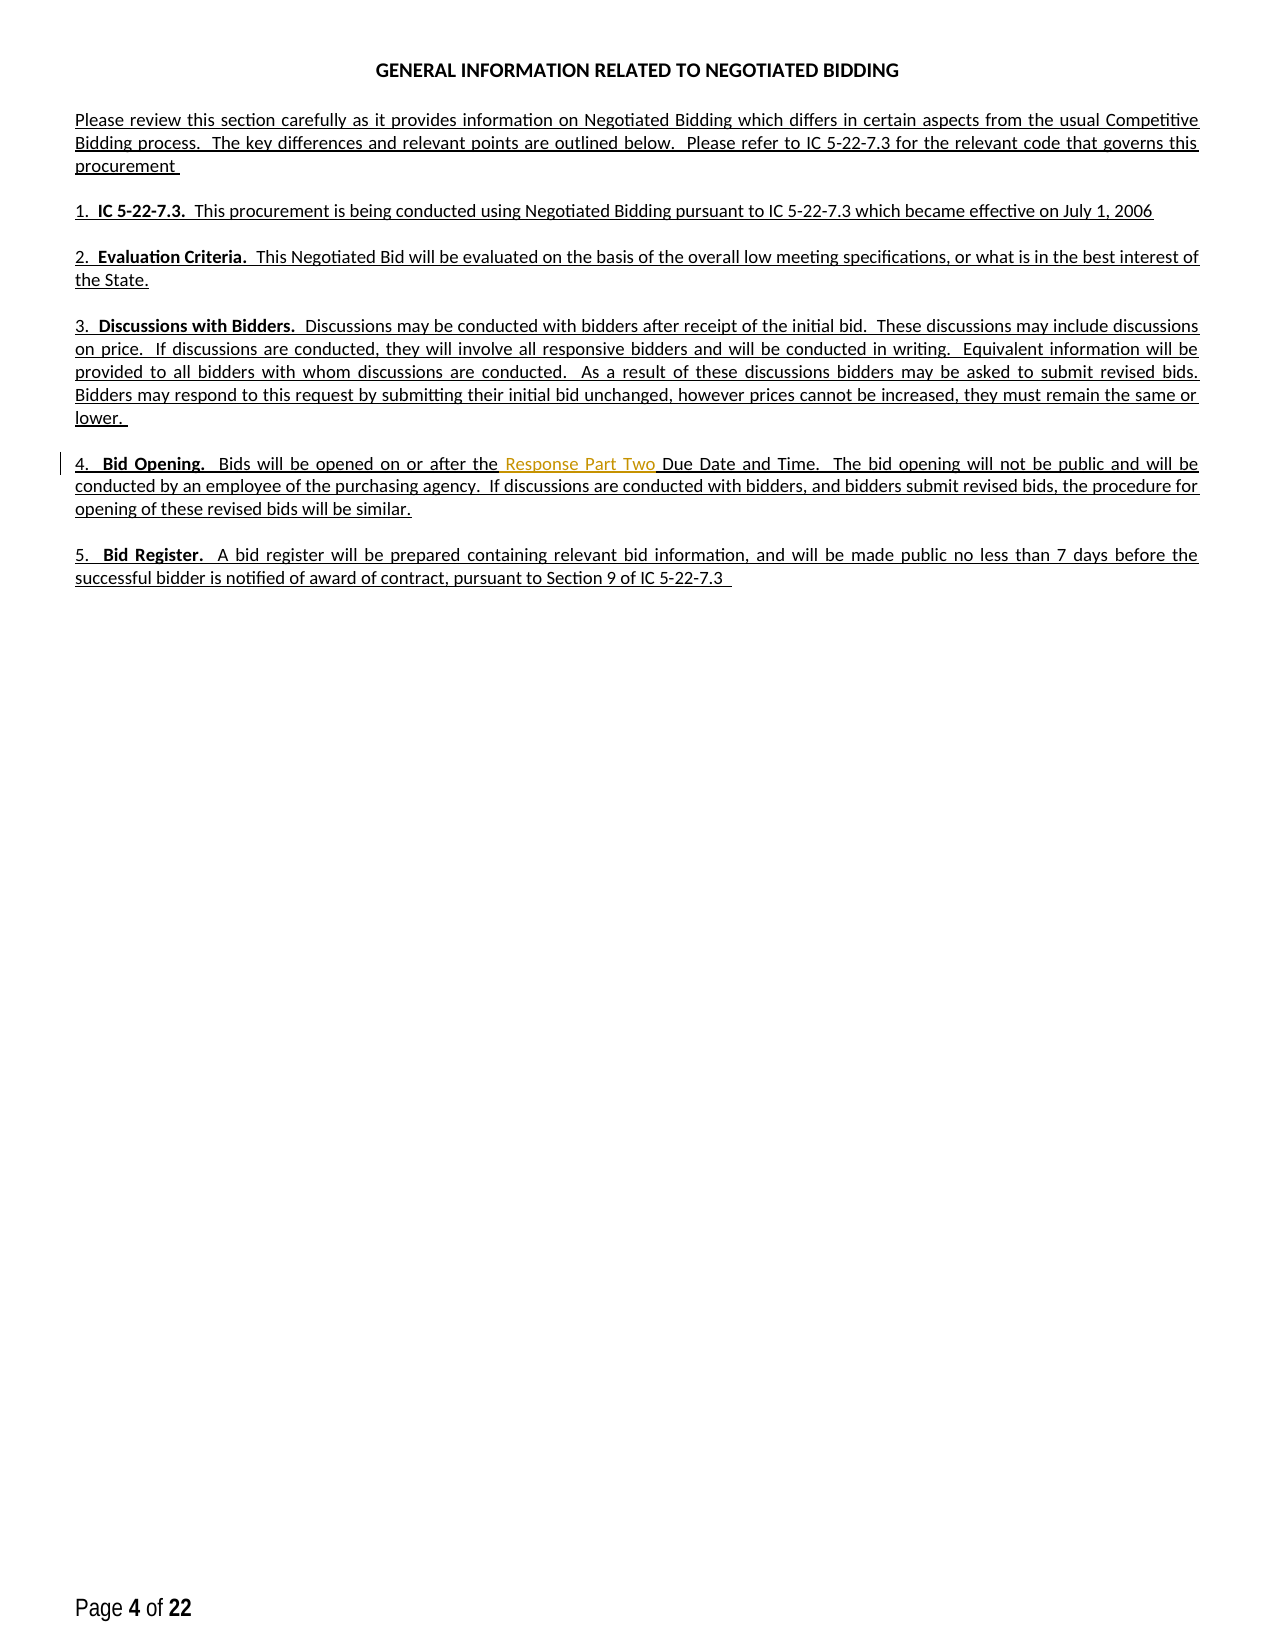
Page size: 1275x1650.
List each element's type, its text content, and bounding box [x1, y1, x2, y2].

title GENERAL INFORMATION RELATED TO NEGOTIATED BIDDING [75, 57, 1200, 83]
title 1. IC 5-22-7.3. This procurement is being conducted using Negotiated Bidding pursuant to IC 5-22-7.3 which became effective on July 1, 2006 [75, 200, 1200, 223]
title 3. Discussions with Bidders. Discussions may be conducted with bidders after receipt of the initial bid. These discussions may include discussions on price. If discussions are conducted, they will involve all responsive bidders and will be conducted in writing. Equivalent information will be provided to all bidders with whom discussions are conducted. As a result of these discussions bidders may be asked to submit revised bids. Bidders may respond to this request by submitting their initial bid unchanged, however prices cannot be increased, they must remain the same or lower. [75, 335, 1200, 380]
title 5. Bid Register. A bid register will be prepared containing relevant bid information, and will be made public no less than 7 days before the successful bidder is notified of award of contract, pursuant to Section 9 of IC 5-22-7.3 [75, 543, 1200, 589]
title 2. Evaluation Criteria. This Negotiated Bid will be evaluated on the basis of the overall low meeting specifications, or what is in the best interest of the State. [75, 266, 1200, 291]
title 3. Discussions with Bidders. Discussions may be conducted with bidders after receipt of the initial bid. These discussions may include discussions on price. If discussions are conducted, they will involve all responsive bidders and will be conducted in writing. Equivalent information will be provided to all bidders with whom discussions are conducted. As a result of these discussions bidders may be asked to submit revised bids. Bidders may respond to this request by submitting their initial bid unchanged, however prices cannot be increased, they must remain the same or lower. [75, 381, 1200, 429]
title 4. Bid Opening. Bids will be opened on or after the Due Date and Time. The bid opening will not be public and will be conducted by an employee of the purchasing agency. If discussions are conducted with bidders, and bidders submit revised bids, the procedure for opening of these revised bids will be similar. [75, 452, 1200, 494]
title 2. Evaluation Criteria. This Negotiated Bid will be evaluated on the basis of the overall low meeting specifications, or what is in the best interest of the State. [75, 246, 1200, 265]
title Please review this section carefully as it provides information on Negotiated Bidding which differs in certain aspects from the usual Competitive Bidding process. The key differences and relevant points are outlined below. Please refer to IC 5-22-7.3 for the relevant code that governs this procurement [75, 129, 1200, 177]
title 4. Bid Opening. Bids will be opened on or after the Due Date and Time. The bid opening will not be public and will be conducted by an employee of the purchasing agency. If discussions are conducted with bidders, and bidders submit revised bids, the procedure for opening of these revised bids will be similar. [75, 495, 1200, 521]
title Please review this section carefully as it provides information on Negotiated Bidding which differs in certain aspects from the usual Competitive Bidding process. The key differences and relevant points are outlined below. Please refer to IC 5-22-7.3 for the relevant code that governs this procurement [75, 108, 1200, 128]
